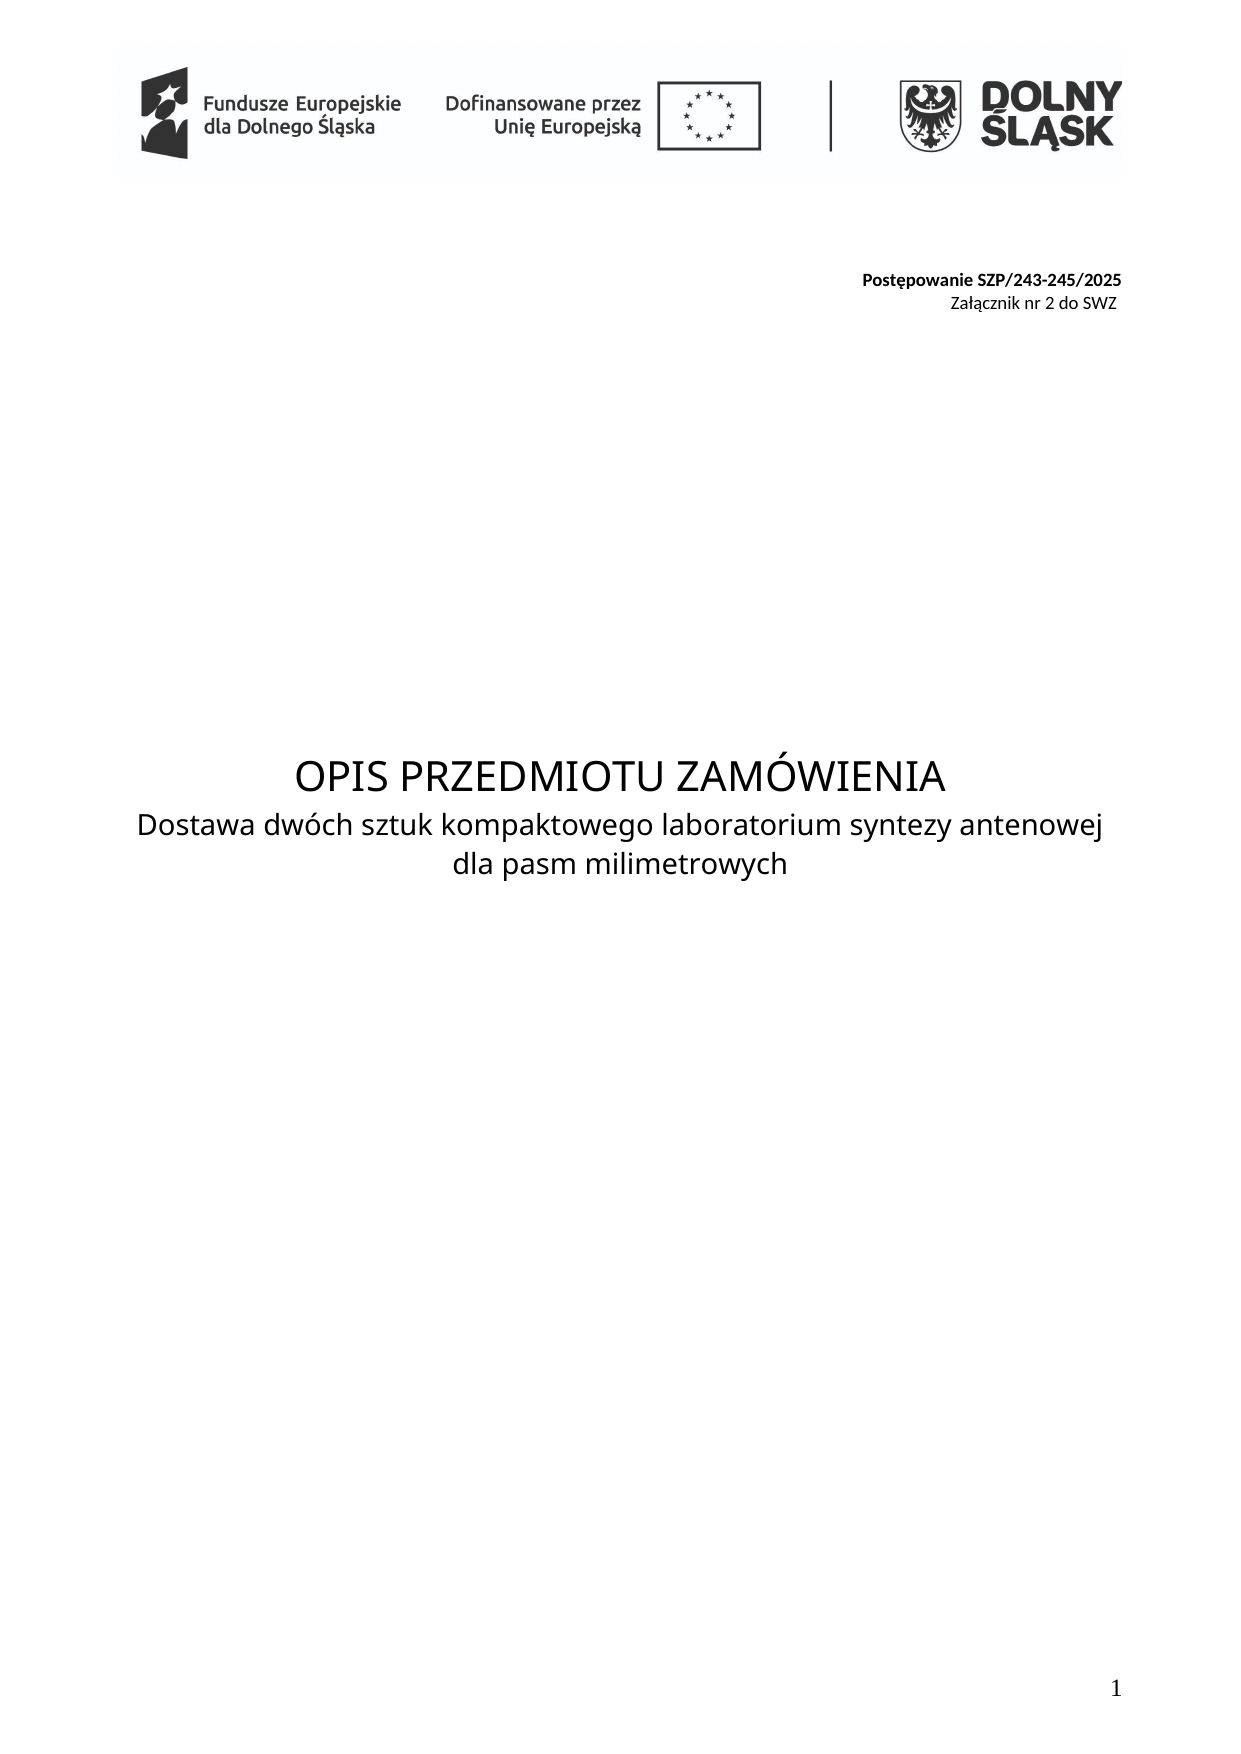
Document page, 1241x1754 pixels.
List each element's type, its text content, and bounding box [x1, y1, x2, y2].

text OPIS PRZEDMIOTU ZAMÓWIENIA [118, 747, 1122, 804]
text Postępowanie SZP/243-245/2025 [118, 268, 1122, 291]
picture [118, 44, 1123, 182]
text Załącznik nr 2 do SWZ [118, 291, 1117, 314]
text Dostawa dwóch sztuk kompaktowego laboratorium syntezy antenowej dla pasm milimetrowych [118, 804, 1122, 883]
